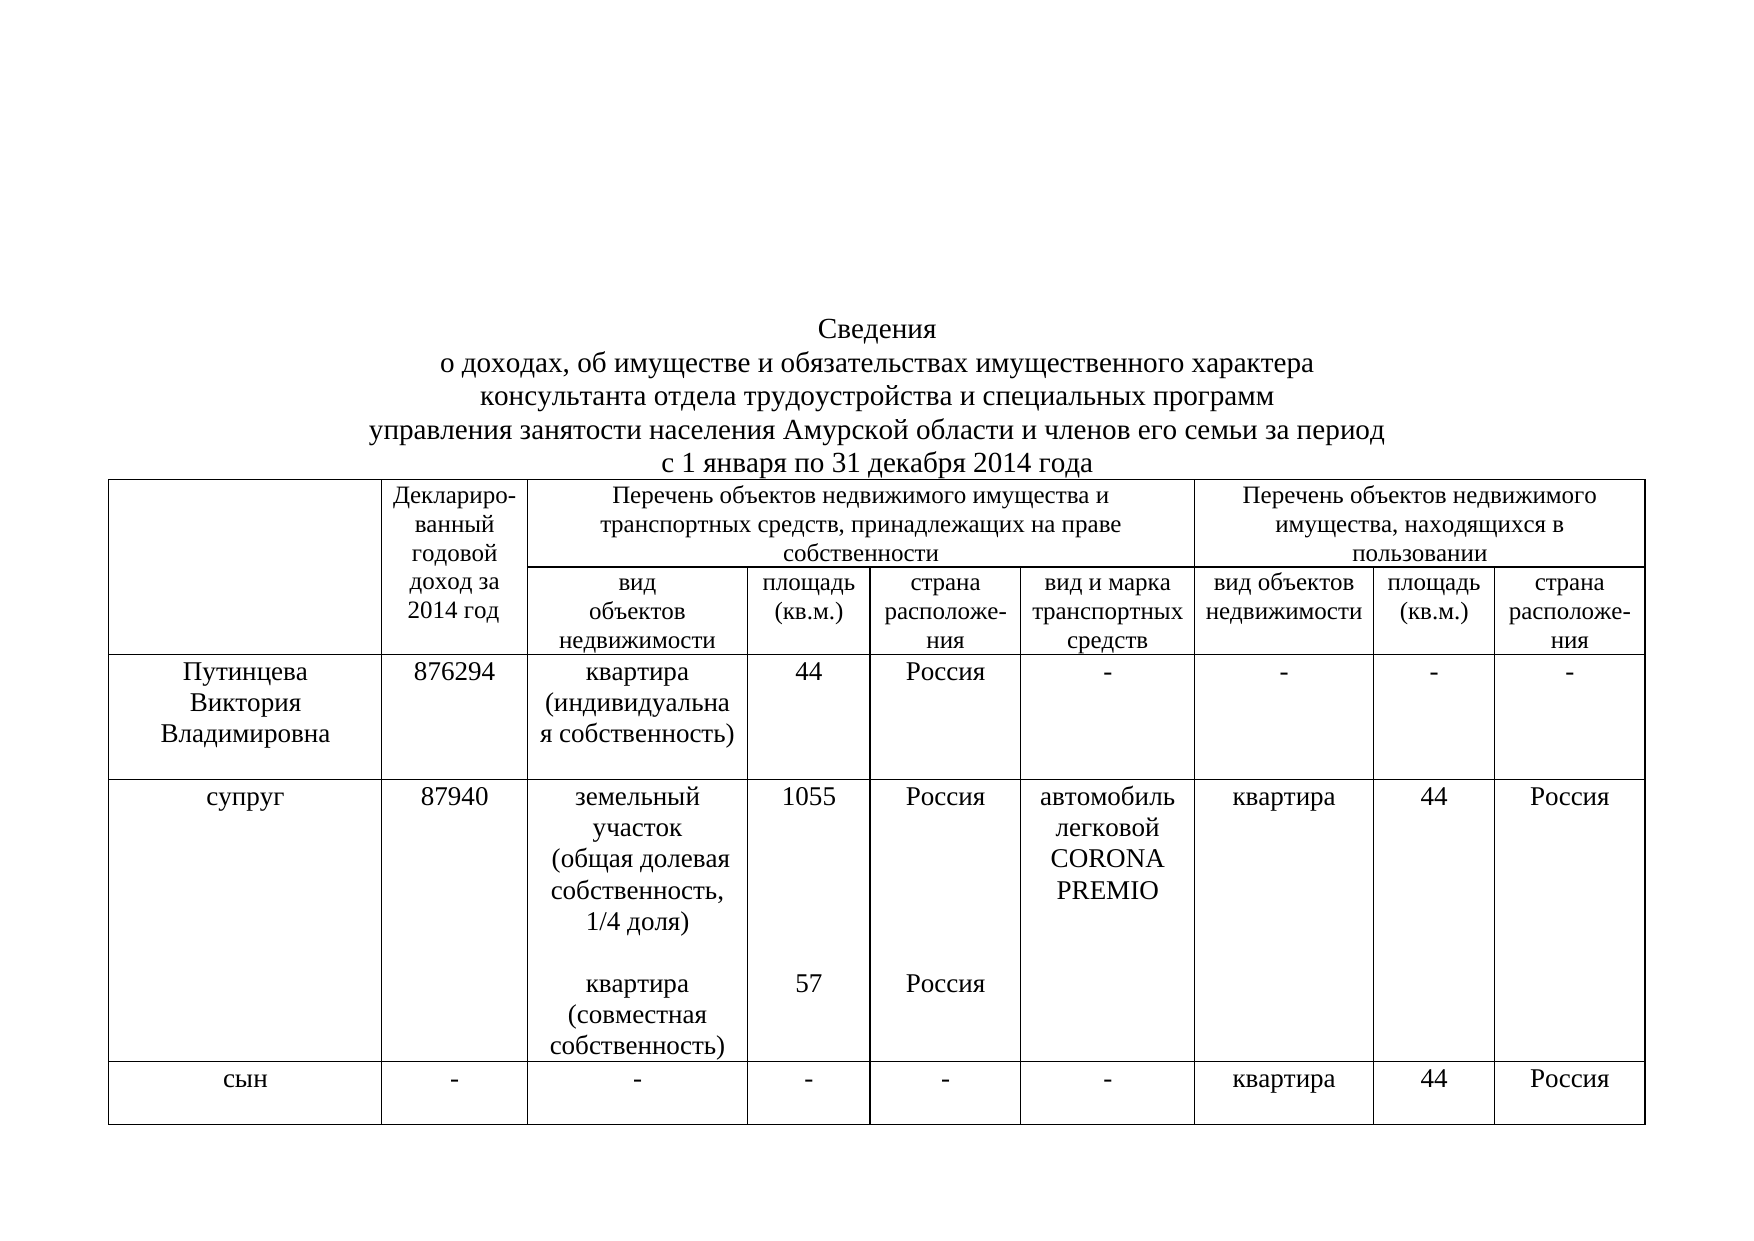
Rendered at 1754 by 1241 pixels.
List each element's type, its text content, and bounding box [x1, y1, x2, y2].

table_cell сын [109, 1062, 381, 1124]
table_cell автомобиль легковой СORONA PREMIO [1021, 780, 1194, 1061]
table_cell 44 [1374, 780, 1494, 1061]
table_header Перечень объектов недвижимого имущества и транспортных средств, принадлежащих на праве собственности [528, 480, 1194, 566]
text консультанта отдела трудоустройства и специальных программ [118, 378, 1636, 412]
table_cell вид и марка транспортных средств [1021, 568, 1194, 654]
table_cell Россия Россия [871, 780, 1020, 1061]
table_cell вид объектов недвижимости [528, 568, 747, 654]
table_cell квартира (индивидуальная собственность) [528, 655, 747, 779]
table_cell страна расположе-ния [871, 568, 1020, 654]
table_cell 87940 [382, 780, 527, 1061]
text Сведения [118, 311, 1636, 345]
table_cell супруг [109, 780, 381, 1061]
table_header Деклариро- ванный годовой доход за 2014 год [382, 480, 527, 654]
table_cell - [871, 1062, 1020, 1124]
table_cell - [1021, 1062, 1194, 1124]
text о доходах, об имуществе и обязательствах имущественного характера [118, 345, 1636, 378]
table_cell квартира [1195, 1062, 1373, 1124]
table_cell Россия [871, 655, 1020, 779]
table_cell - [1195, 655, 1373, 779]
table_header [109, 480, 381, 654]
table_cell - [748, 1062, 869, 1124]
table_cell земельный участок (общая долевая собственность, 1/4 доля) квартира (совместная собственность) [528, 780, 747, 1061]
table_cell - [1374, 655, 1494, 779]
table_cell 44 [1374, 1062, 1494, 1124]
table_cell - [1495, 655, 1644, 779]
table_cell 44 [748, 655, 869, 779]
text управления занятости населения Амурской области и членов его семьи за период [118, 412, 1636, 446]
table_cell Путинцева Виктория Владимировна [109, 655, 381, 779]
table_cell Россия [1495, 1062, 1644, 1124]
table_cell - [528, 1062, 747, 1124]
table_cell площадь (кв.м.) [1374, 568, 1494, 654]
table_cell Россия [1495, 780, 1644, 1061]
table_cell страна расположе-ния [1495, 568, 1644, 654]
table_cell квартира [1195, 780, 1373, 1061]
table_cell - [382, 1062, 527, 1124]
table_cell вид объектов недвижимости [1195, 568, 1373, 654]
table_cell 1055 57 [748, 780, 869, 1061]
table_cell площадь (кв.м.) [748, 568, 869, 654]
table_cell - [1021, 655, 1194, 779]
table_header Перечень объектов недвижимого имущества, находящихся в пользовании [1195, 480, 1644, 566]
text с 1 января по 31 декабря 2014 года [118, 446, 1636, 479]
table_cell 876294 [382, 655, 527, 779]
